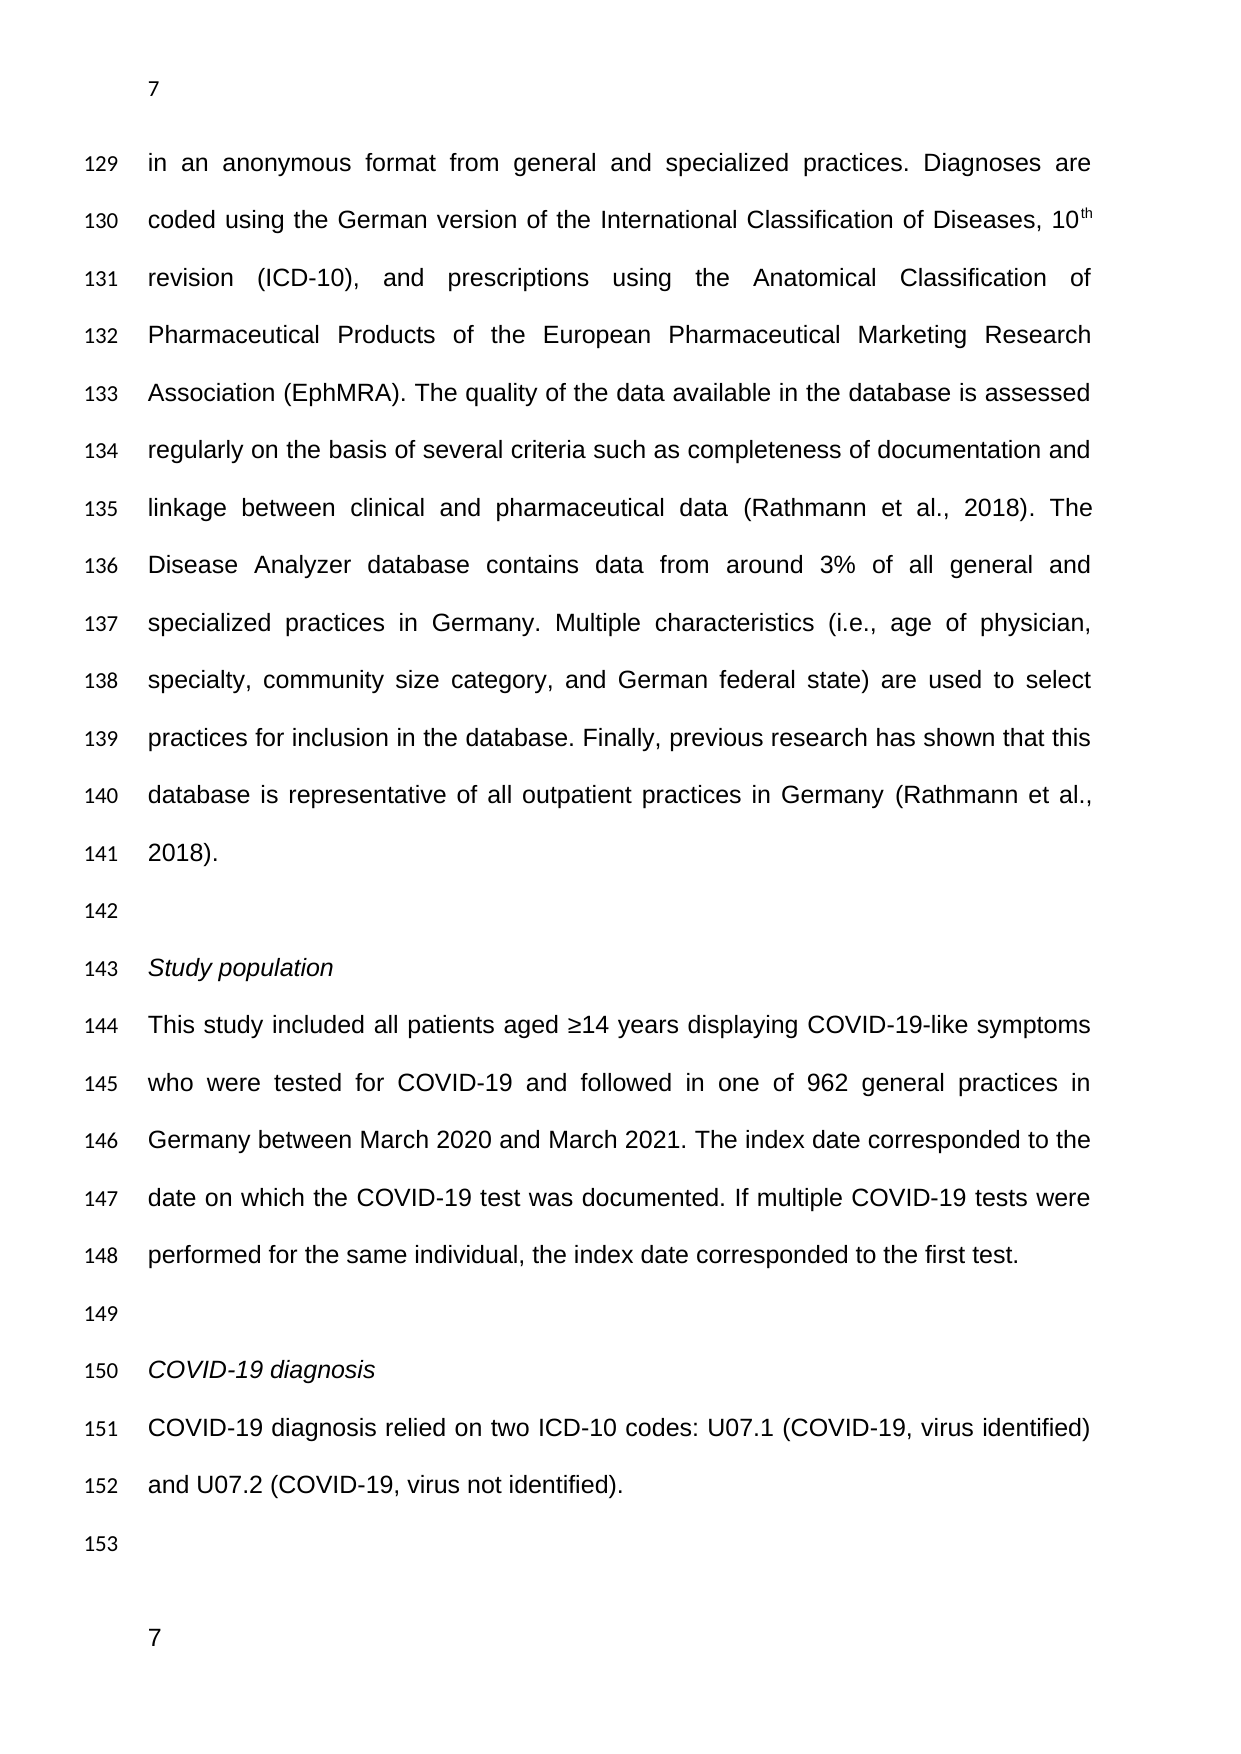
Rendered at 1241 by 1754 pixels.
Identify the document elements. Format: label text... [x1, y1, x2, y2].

text Study population [148, 953, 1093, 981]
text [148, 148, 1093, 866]
text This study included all patients aged ≥14 years displaying COVID-19-like symptoms who were tested for COVID-19 and followed in one of 962 general practices in Germany between March 2020 and March 2021. The index date corresponded to the date on which the COVID-19 test was documented. If multiple COVID-19 tests were performed for the same individual, the index date corresponded to the first test. [148, 1010, 1093, 1269]
text COVID-19 diagnosis [148, 1355, 1093, 1384]
text COVID-19 diagnosis relied on two ICD-10 codes: U07.1 (COVID-19, virus identified) and U07.2 (COVID-19, virus not identified). [148, 1413, 1093, 1499]
